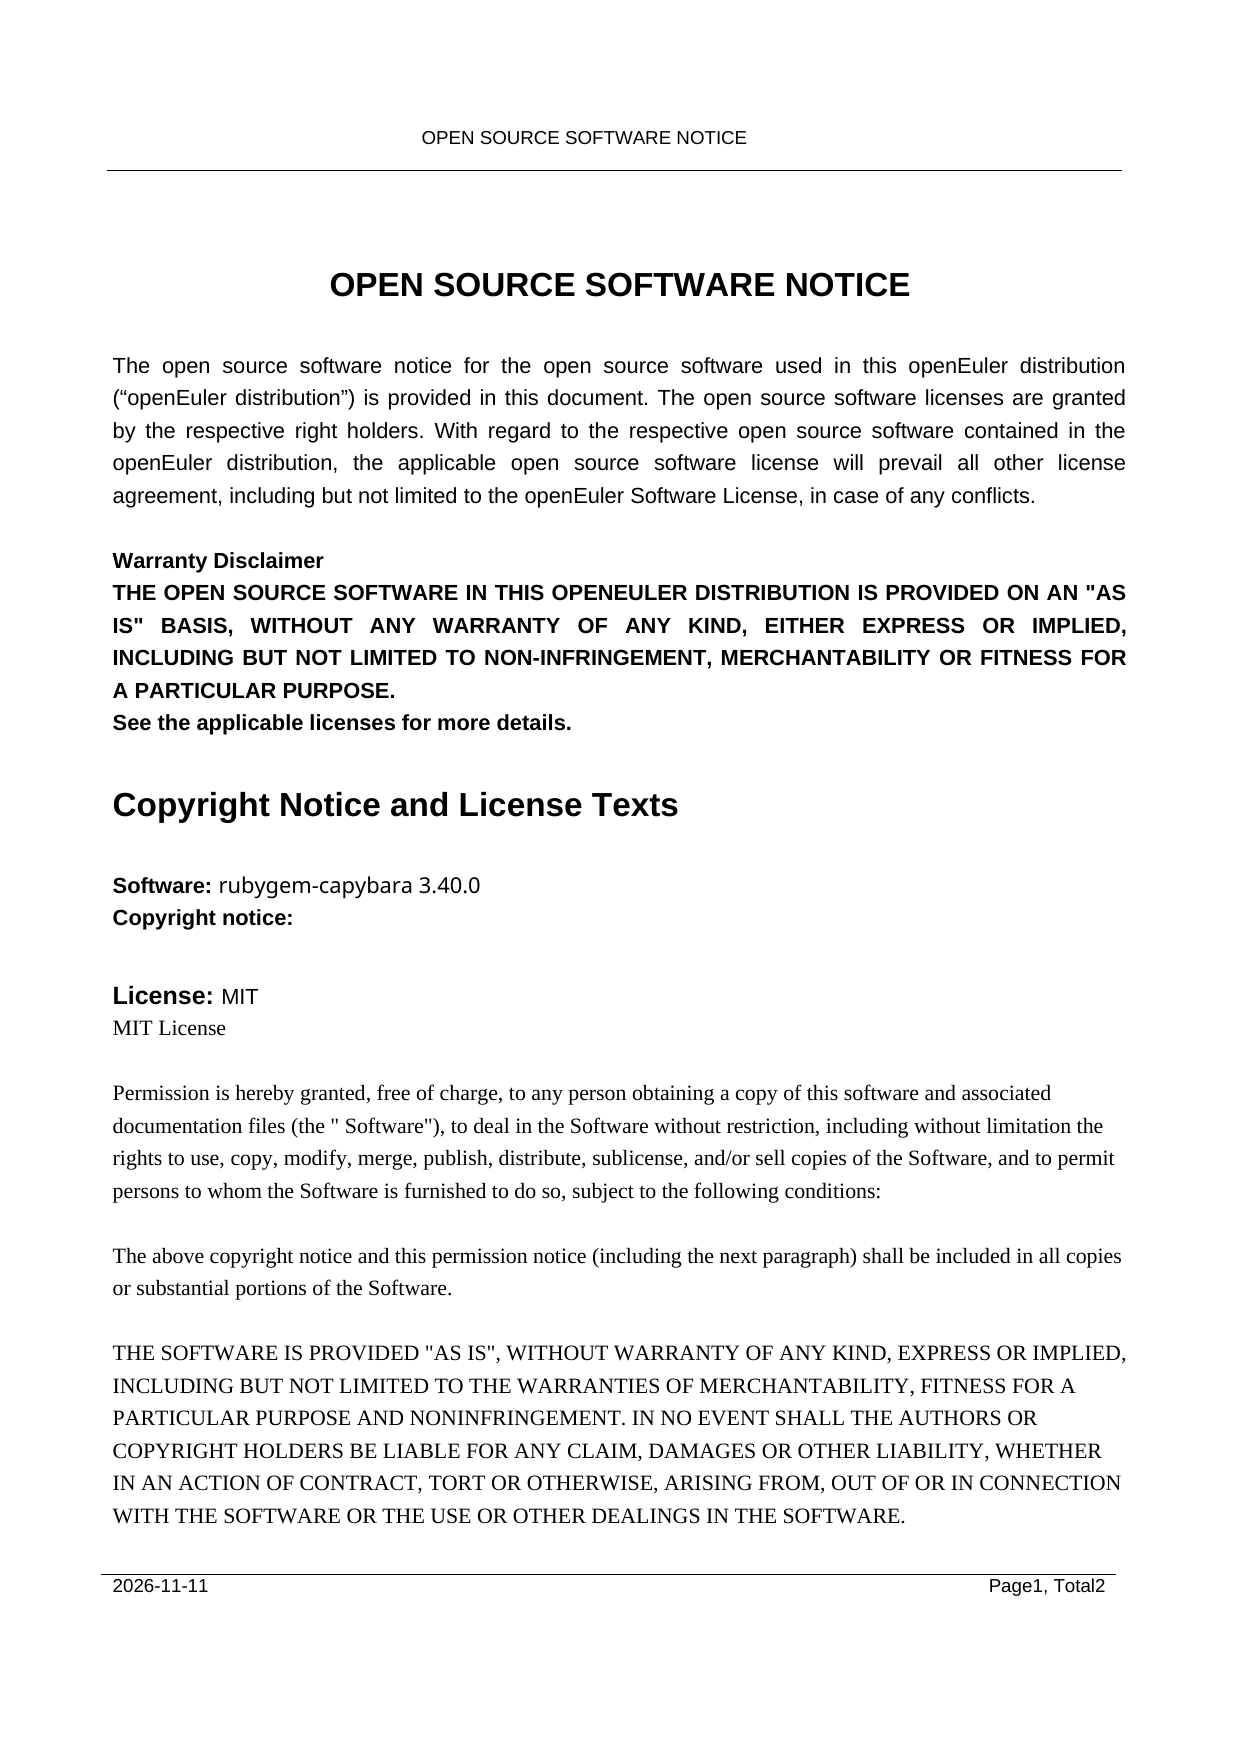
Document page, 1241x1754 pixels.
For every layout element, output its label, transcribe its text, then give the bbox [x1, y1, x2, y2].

text THE OPEN SOURCE SOFTWARE IN THIS OPENEULER DISTRIBUTION IS PROVIDED ON AN "AS IS" BASIS, WITHOUT ANY WARRANTY OF ANY KIND, EITHER EXPRESS OR IMPLIED, INCLUDING BUT NOT LIMITED TO NON-INFRINGEMENT, MERCHANTABILITY OR FITNESS FOR A PARTICULAR PURPOSE. See the applicable licenses for more details. [112, 576, 1128, 739]
title Software: rubygem-capybara 3.40.0 [112, 869, 1128, 901]
text Warranty Disclaimer [112, 544, 1128, 576]
text License: MIT [112, 979, 1128, 1012]
text Copyright Notice and License Texts [112, 771, 1128, 836]
text OPEN SOURCE SOFTWARE NOTICE [112, 251, 1128, 316]
text The open source software notice for the open source software used in this openEuler distribution (“openEuler distribution”) is provided in this document. The open source software licenses are granted by the respective right holders. With regard to the respective open source software contained in the openEuler distribution, the applicable open source software license will prevail all other license agreement, including but not limited to the openEuler Software License, in case of any conflicts. [112, 349, 1128, 511]
text MIT License Permission is hereby granted, free of charge, to any person obtaining a copy of this software and associated documentation files (the " Software"), to deal in the Software without restriction, including without limitation the rights to use, copy, modify, merge, publish, distribute, sublicense, and/or sell copies of the Software, and to permit persons to whom the Software is furnished to do so, subject to the following conditions: The above copyright notice and this permission notice (including the next paragraph) shall be included in all copies or substantial portions of the Software. THE SOFTWARE IS PROVIDED "AS IS", WITHOUT WARRANTY OF ANY KIND, EXPRESS OR IMPLIED, INCLUDING BUT NOT LIMITED TO THE WARRANTIES OF MERCHANTABILITY, FITNESS FOR A PARTICULAR PURPOSE AND NONINFRINGEMENT. IN NO EVENT SHALL THE AUTHORS OR COPYRIGHT HOLDERS BE LIABLE FOR ANY CLAIM, DAMAGES OR OTHER LIABILITY, WHETHER IN AN ACTION OF CONTRACT, TORT OR OTHERWISE, ARISING FROM, OUT OF OR IN CONNECTION WITH THE SOFTWARE OR THE USE OR OTHER DEALINGS IN THE SOFTWARE. [112, 1012, 1128, 1564]
text Copyright notice: [112, 901, 1128, 934]
